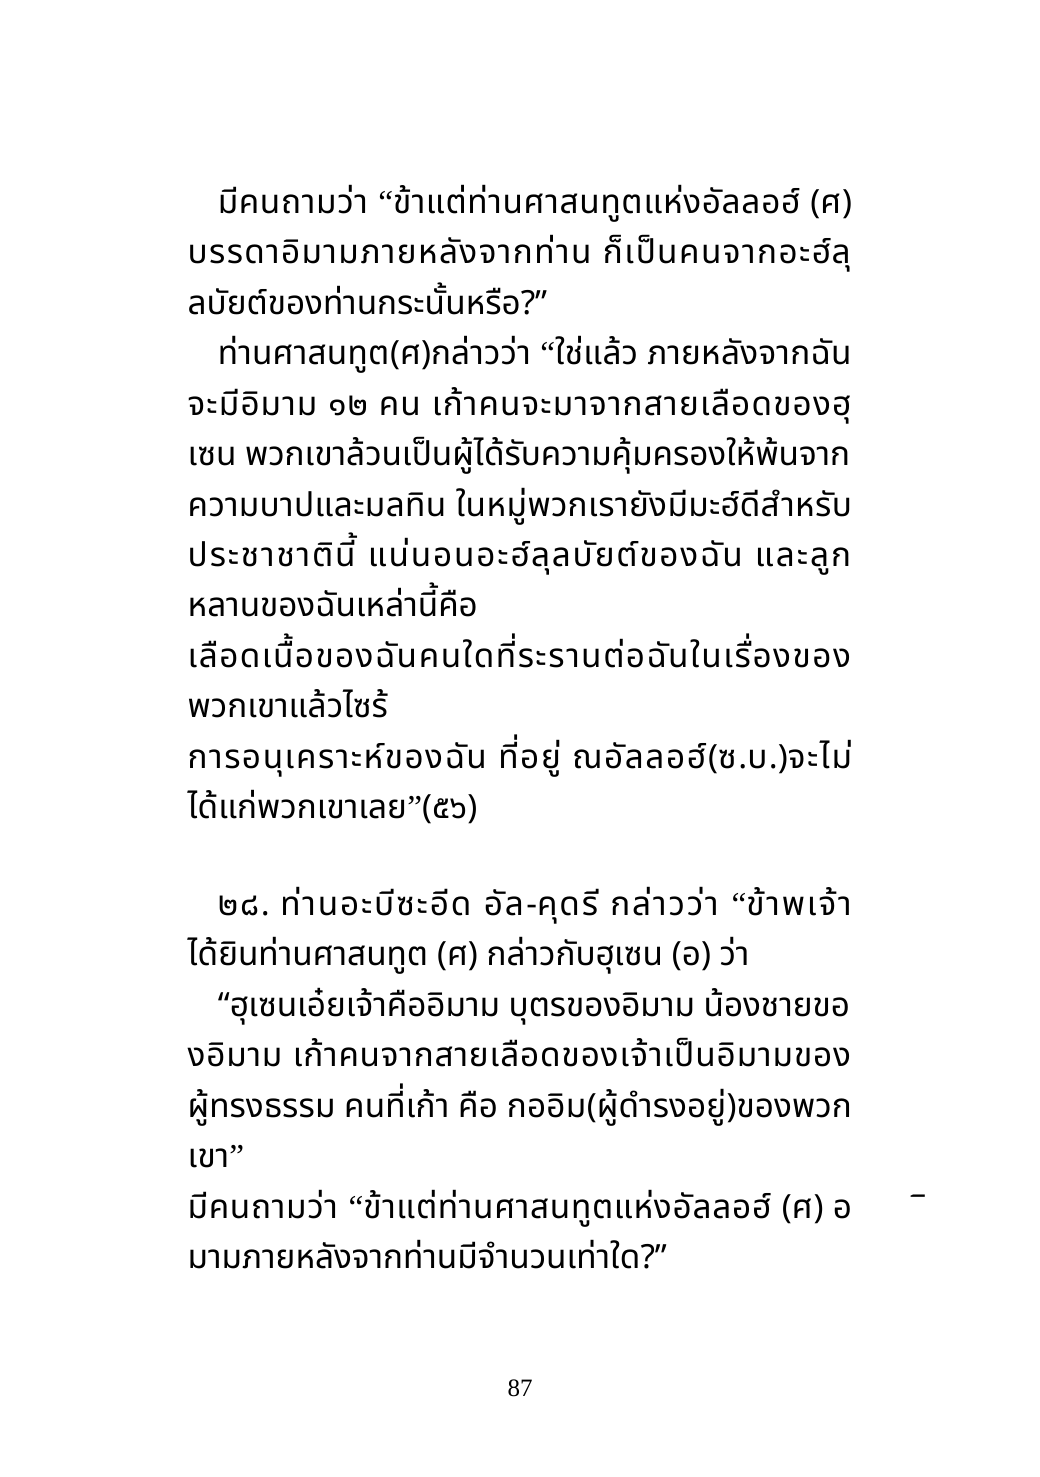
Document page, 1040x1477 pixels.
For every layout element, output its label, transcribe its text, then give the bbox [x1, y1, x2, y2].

text ๒๘. ท่านอะบีซะอีด อัล-คุดรี กล่าวว่า “ข้าพเจ้าได้ยินท่านศาสนทูต (ศ) กล่าวกับฮุเซน (อ) ว่า [187, 879, 852, 981]
text ท่านศาสนทูต(ศ)กล่าวว่า “ใช่แล้ว ภายหลังจากฉัน จะมีอิมาม ๑๒ คน เก้าคนจะมาจากสายเลือดของฮุเซน พวกเขาล้วนเป็นผู้ได้รับความคุ้มครองให้พ้นจากความบาปและมลทิน ในหมู่พวกเรายังมีมะฮ์ดีสำหรับประชาชาตินี้ แน่นอนอะฮ์ลุลบัยต์ของฉัน และลูกหลานของฉันเหล่านี้คือ [187, 329, 852, 632]
text “ฮุเซนเอ๋ยเจ้าคืออิมาม บุตรของอิมาม น้องชายของอิมาม เก้าคนจากสายเลือดของเจ้าเป็นอิมามของผู้ทรงธรรม คนที่เก้า คือ กออิม(ผู้ดำรงอยู่)ของพวกเขา” [187, 981, 852, 1183]
text เลือดเนื้อของฉันคนใดที่ระรานต่อฉันในเรื่องของพวกเขาแล้วไซร้ [187, 632, 852, 733]
text มีคนถามว่า “ข้าแต่ท่านศาสนทูตแห่งอัลลอฮ์ (ศ) บรรดาอิมามภายหลังจากท่าน ก็เป็นคนจากอะฮ์ลุลบัยต์ของท่านกระนั้นหรือ?” [187, 177, 852, 329]
text การอนุเคราะห์ของฉัน ที่อยู่ ณอัลลอฮ์(ซ.บ.)จะไม่ได้แก่พวกเขาเลย”(๕๖) [187, 733, 852, 834]
text มีคนถามว่า “ข้าแต่ท่านศาสนทูตแห่งอัลลอฮ์ (ศ) อิมามภายหลังจากท่านมีจำนวนเท่าใด?” [187, 1183, 852, 1284]
